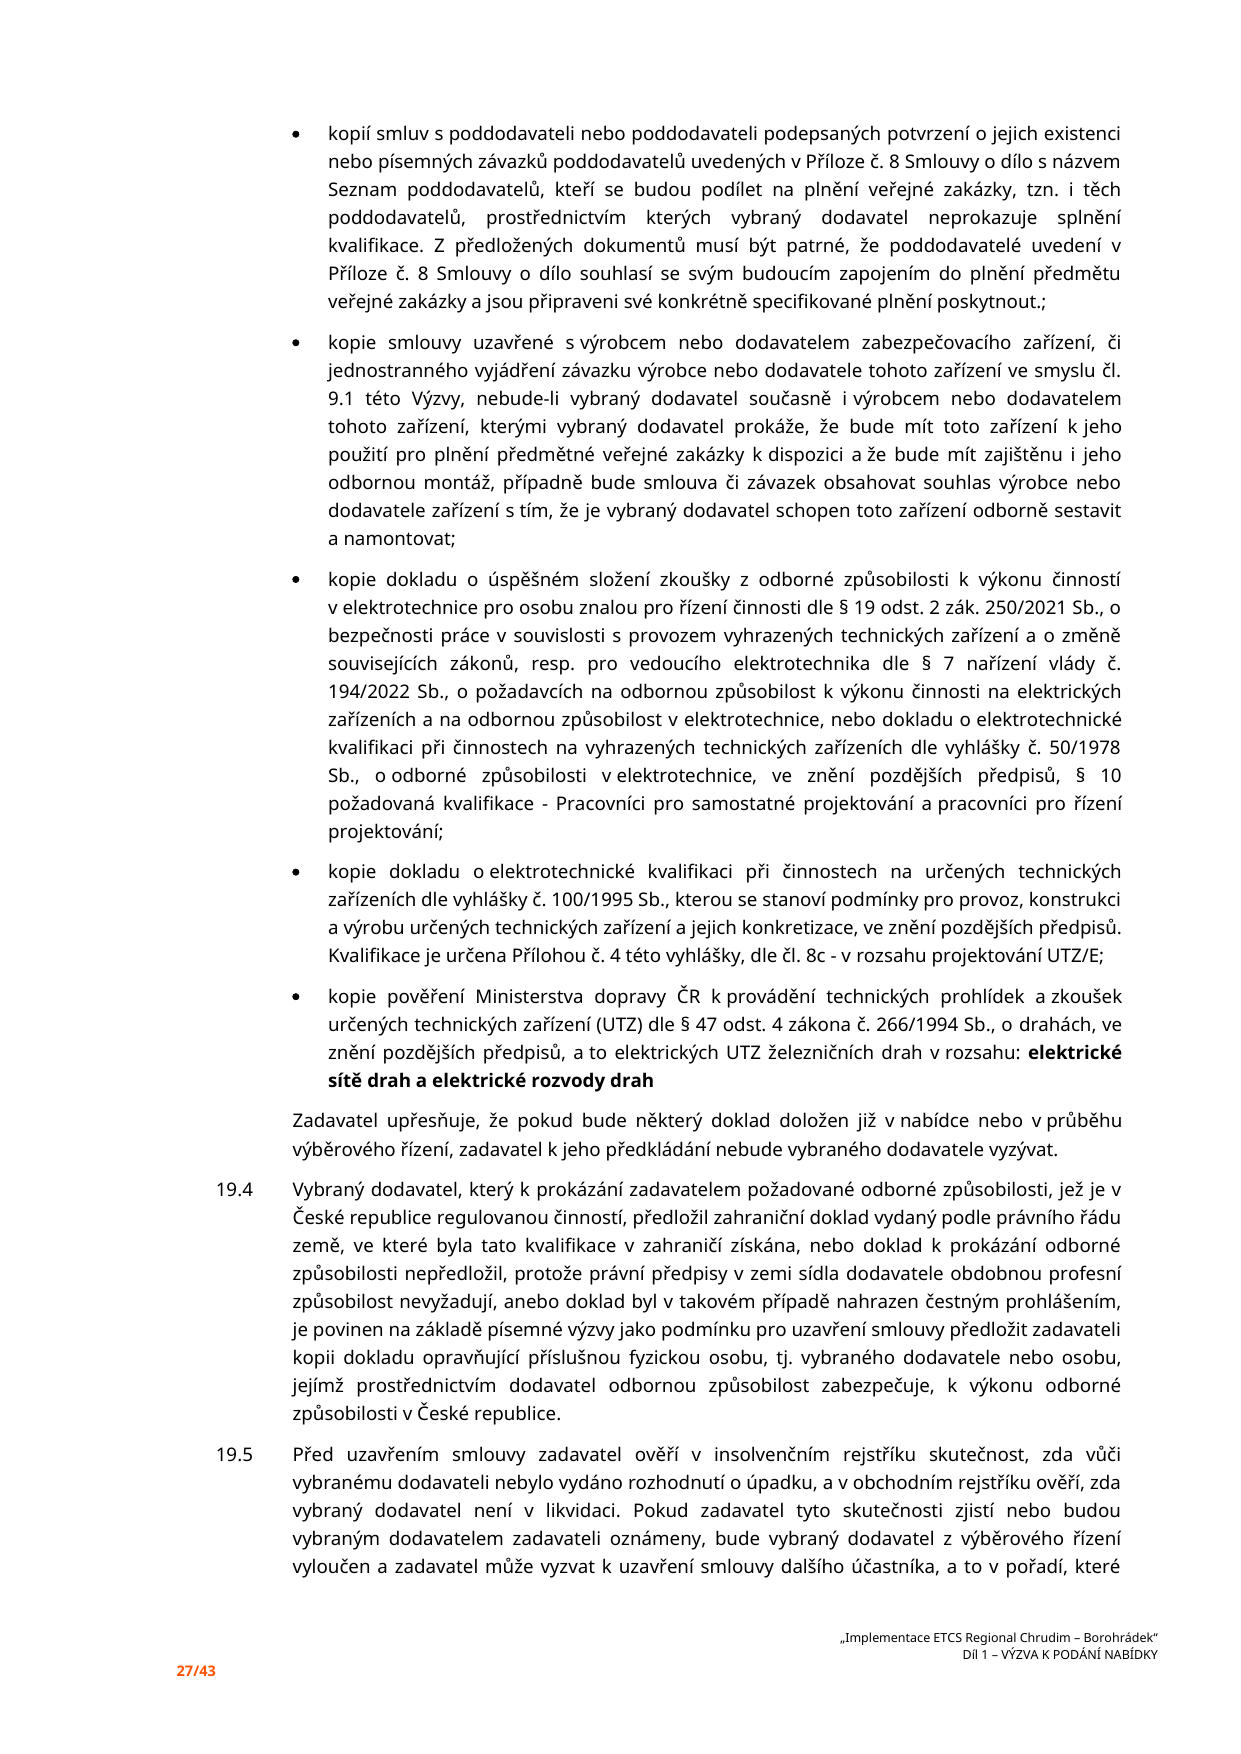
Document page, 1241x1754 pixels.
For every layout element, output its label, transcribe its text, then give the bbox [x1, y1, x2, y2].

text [216, 1441, 1122, 1579]
text kopie pověření Ministerstva dopravy ČR k provádění technických prohlídek a zkoušek určených technických zařízení (UTZ) dle § 47 odst. 4 zákona č. 266/1994 Sb., o drahách, ve znění pozdějších předpisů, a to elektrických UTZ železničních drah v rozsahu: elektrické sítě drah a elektrické rozvody drah [292, 983, 1122, 1093]
text kopie smlouvy uzavřené s výrobcem nebo dodavatelem zabezpečovacího zařízení, či jednostranného vyjádření závazku výrobce nebo dodavatele tohoto zařízení ve smyslu čl. 9.1 této Výzvy, nebude-li vybraný dodavatel současně i výrobcem nebo dodavatelem tohoto zařízení, kterými vybraný dodavatel prokáže, že bude mít toto zařízení k jeho použití pro plnění předmětné veřejné zakázky k dispozici a že bude mít zajištěnu i jeho odbornou montáž, případně bude smlouva či závazek obsahovat souhlas výrobce nebo dodavatele zařízení s tím, že je vybraný dodavatel schopen toto zařízení odborně sestavit a namontovat; [292, 329, 1122, 551]
text kopie dokladu o úspěšném složení zkoušky z odborné způsobilosti k výkonu činností v elektrotechnice pro osobu znalou pro řízení činnosti dle § 19 odst. 2 zák. 250/2021 Sb., o bezpečnosti práce v souvislosti s provozem vyhrazených technických zařízení a o změně souvisejících zákonů, resp. pro vedoucího elektrotechnika dle § 7 nařízení vlády č. 194/2022 Sb., o požadavcích na odbornou způsobilost k výkonu činnosti na elektrických zařízeních a na odbornou způsobilost v elektrotechnice, nebo dokladu o elektrotechnické kvalifikaci při činnostech na vyhrazených technických zařízeních dle vyhlášky č. 50/1978 Sb., o odborné způsobilosti v elektrotechnice, ve znění pozdějších předpisů, § 10 požadovaná kvalifikace - Pracovníci pro samostatné projektování a pracovníci pro řízení projektování; [292, 566, 1122, 844]
text kopie dokladu o elektrotechnické kvalifikaci při činnostech na určených technických zařízeních dle vyhlášky č. 100/1995 Sb., kterou se stanoví podmínky pro provoz, konstrukci a výrobu určených technických zařízení a jejich konkretizace, ve znění pozdějších předpisů. Kvalifikace je určena Přílohou č. 4 této vyhlášky, dle čl. 8c - v rozsahu projektování UTZ/E; [292, 859, 1122, 968]
text kopií smluv s poddodavateli nebo poddodavateli podepsaných potvrzení o jejich existenci nebo písemných závazků poddodavatelů uvedených v Příloze č. 8 Smlouvy o dílo s názvem Seznam poddodavatelů, kteří se budou podílet na plnění veřejné zakázky, tzn. i těch poddodavatelů, prostřednictvím kterých vybraný dodavatel neprokazuje splnění kvalifikace. Z předložených dokumentů musí být patrné, že poddodavatelé uvedení v Příloze č. 8 Smlouvy o dílo souhlasí se svým budoucím zapojením do plnění předmětu veřejné zakázky a jsou připraveni své konkrétně specifikované plnění poskytnout.; [292, 121, 1122, 314]
text Zadavatel upřesňuje, že pokud bude některý doklad doložen již v nabídce nebo v průběhu výběrového řízení, zadavatel k jeho předkládání nebude vybraného dodavatele vyzývat. [292, 1108, 1122, 1161]
text Vybraný dodavatel, který k prokázání zadavatelem požadované odborné způsobilosti, jež je v České republice regulovanou činností, předložil zahraniční doklad vydaný podle právního řádu země, ve které byla tato kvalifikace v zahraničí získána, nebo doklad k prokázání odborné způsobilosti nepředložil, protože právní předpisy v zemi sídla dodavatele obdobnou profesní způsobilost nevyžadují, anebo doklad byl v takovém případě nahrazen čestným prohlášením, je povinen na základě písemné výzvy jako podmínku pro uzavření smlouvy předložit zadavateli kopii dokladu opravňující příslušnou fyzickou osobu, tj. vybraného dodavatele nebo osobu, jejímž prostřednictvím dodavatel odbornou způsobilost zabezpečuje, k výkonu odborné způsobilosti v České republice. [216, 1176, 1122, 1426]
